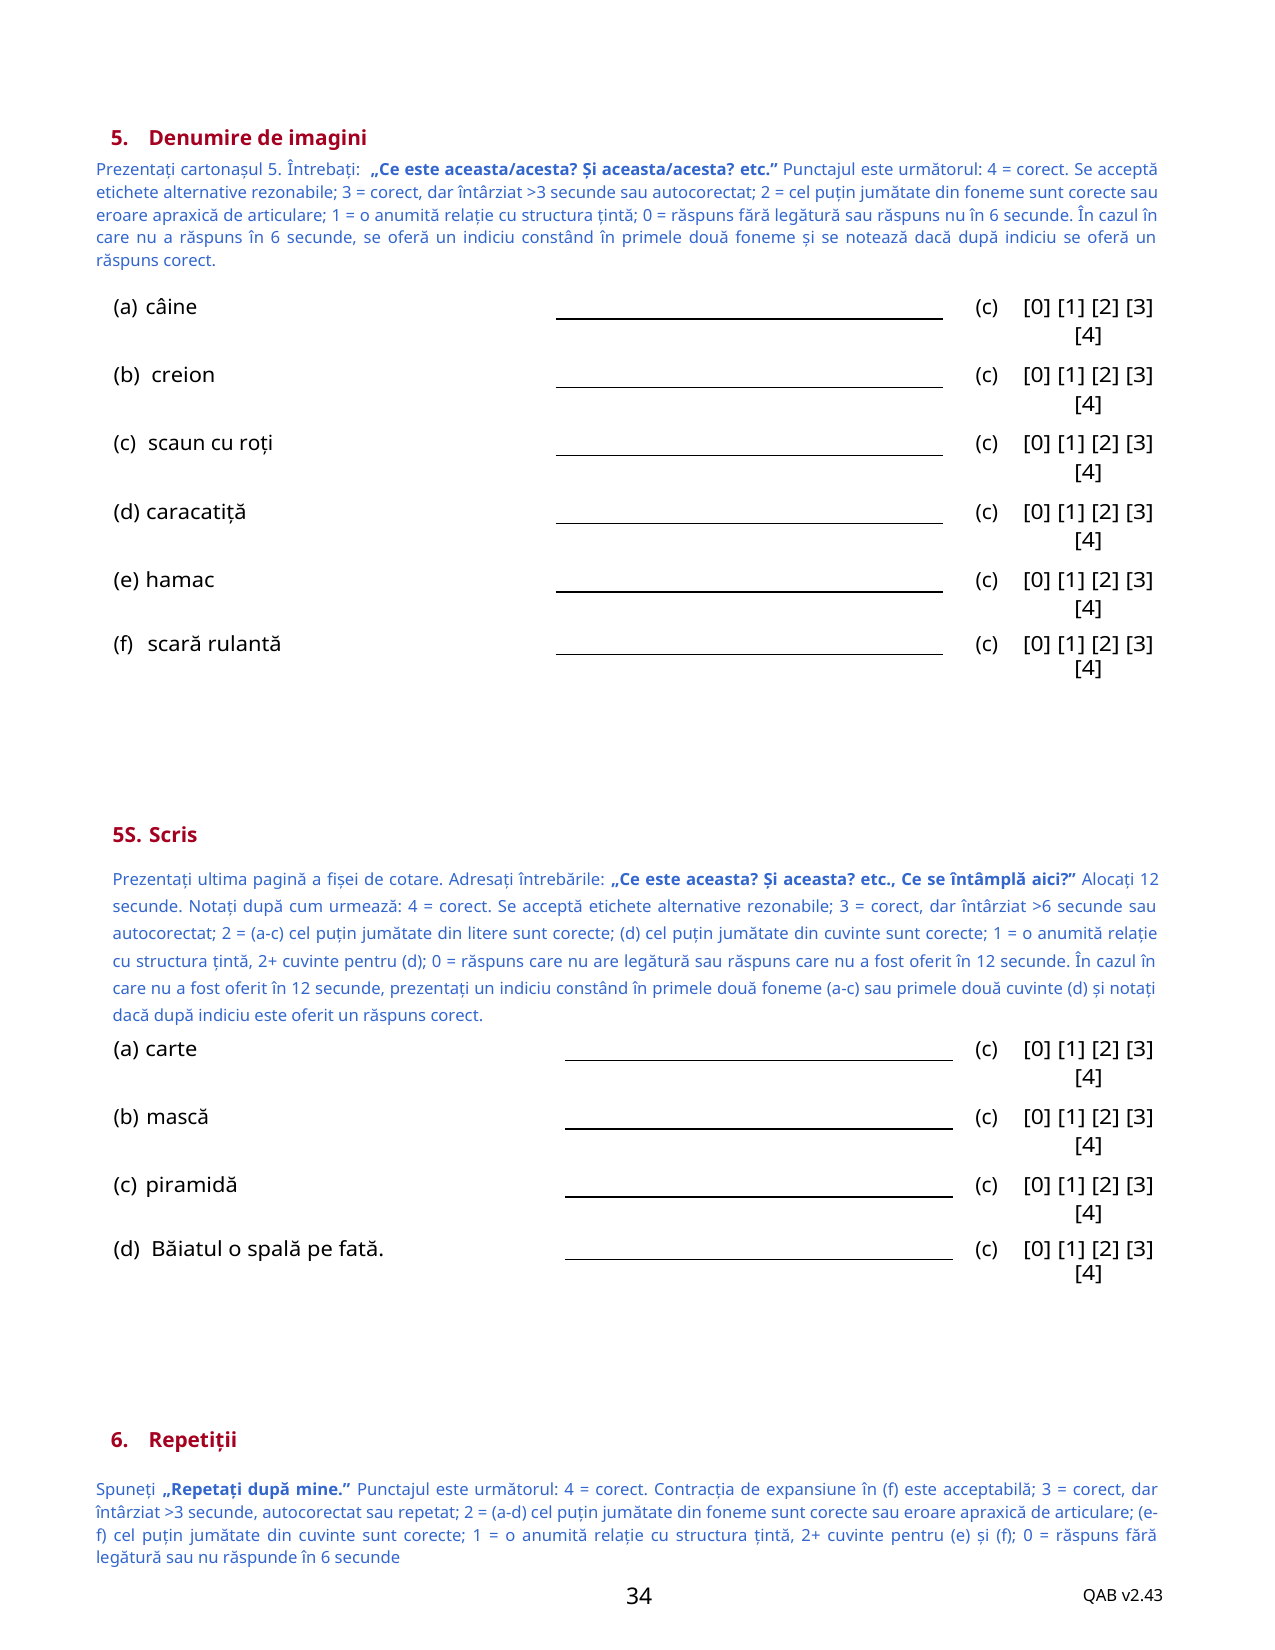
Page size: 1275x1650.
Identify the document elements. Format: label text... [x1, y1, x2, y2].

table_cell (b) mască [108, 1091, 489, 1159]
table_cell [406, 622, 959, 680]
table_cell [0] [1] [2] [3] [4] [1006, 1159, 1168, 1227]
table_header (c) [964, 1031, 1006, 1091]
table_header [489, 1031, 964, 1091]
table_cell [489, 1227, 964, 1285]
table_cell (c) scaun cu roți [108, 417, 406, 485]
table_cell (d) Băiatul o spală pe fată. [108, 1227, 489, 1285]
table_cell (c) piramidă [108, 1159, 489, 1227]
table_cell (c) [964, 1227, 1006, 1285]
table_cell (c) [959, 417, 1006, 485]
table_cell (c) [959, 485, 1006, 554]
table_header [406, 289, 959, 349]
list Denumire de imagini [111, 123, 1149, 152]
table_cell [489, 1091, 964, 1159]
table_cell (f) scară rulantă [108, 622, 406, 680]
table_cell [0] [1] [2] [3] [4] [1006, 554, 1168, 622]
subtitle Repetiții [111, 1425, 1196, 1453]
table_cell [406, 485, 959, 554]
table_header (a) carte [108, 1031, 489, 1091]
table_header (a) câine [108, 289, 406, 349]
table_cell [406, 554, 959, 622]
table_cell [0] [1] [2] [3] [4] [1006, 349, 1168, 417]
table_cell [0] [1] [2] [3] [4] [1006, 1227, 1168, 1285]
table_cell [489, 1159, 964, 1227]
table_cell [0] [1] [2] [3] [4] [1006, 622, 1168, 680]
table_cell (c) [959, 554, 1006, 622]
table_cell (c) [964, 1159, 1006, 1227]
table_header (c) [959, 289, 1006, 349]
text Prezentați cartonașul 5. Întrebați: „Ce este aceasta/acesta? Și aceasta/acesta? etc.” Punctajul este următorul: 4 = corect. Se acceptă etichete alternative rezonabile; 3 = corect, dar întârziat >3 secunde sau autocorectat; 2 = cel puțin jumătate din foneme sunt corecte sau eroare apraxică de articulare; 1 = o anumită relație cu structura țintă; 0 = răspuns fără legătură sau răspuns nu în 6 secunde. În cazul în care nu a răspuns în 6 secunde, se oferă un indiciu constând în primele două foneme și se notează dacă după indiciu se oferă un răspuns corect. [96, 158, 1159, 272]
table_cell (b) creion [108, 349, 406, 417]
table_cell (c) [959, 349, 1006, 417]
table_cell (e) hamac [108, 554, 406, 622]
table_cell [0] [1] [2] [3] [4] [1006, 1091, 1168, 1159]
subtitle 5S. Scris [112, 820, 1196, 848]
table_cell (c) [959, 622, 1006, 680]
text Spuneți „Repetați după mine.” Punctajul este următorul: 4 = corect. Contracția de expansiune în (f) este acceptabilă; 3 = corect, dar întârziat >3 secunde, autocorectat sau repetat; 2 = (a-d) cel puțin jumătate din foneme sunt corecte sau eroare apraxică de articulare; (e-f) cel puțin jumătate din cuvinte sunt corecte; 1 = o anumită relație cu structura țintă, 2+ cuvinte pentru (e) și (f); 0 = răspuns fără legătură sau nu răspunde în 6 secunde [96, 1478, 1159, 1569]
table_cell [406, 417, 959, 485]
table_cell (d) caracatiță [108, 485, 406, 554]
table_header [0] [1] [2] [3] [4] [1006, 1031, 1168, 1091]
table_cell [0] [1] [2] [3] [4] [1006, 417, 1168, 485]
table_cell [0] [1] [2] [3] [4] [1006, 485, 1168, 554]
table_cell (c) [964, 1091, 1006, 1159]
table_header [0] [1] [2] [3] [4] [1006, 289, 1168, 349]
table_cell [406, 349, 959, 417]
text Prezentați ultima pagină a fișei de cotare. Adresați întrebările: „Ce este aceasta? Și aceasta? etc., Ce se întâmplă aici?” Alocați 12 secunde. Notați după cum urmează: 4 = corect. Se acceptă etichete alternative rezonabile; 3 = corect, dar întârziat >6 secunde sau autocorectat; 2 = (a-c) cel puțin jumătate din litere sunt corecte; (d) cel puțin jumătate din cuvinte sunt corecte; 1 = o anumită relație cu structura țintă, 2+ cuvinte pentru (d); 0 = răspuns care nu are legătură sau răspuns care nu a fost oferit în 12 secunde. În cazul în care nu a fost oferit în 12 secunde, prezentați un indiciu constând în primele două foneme (a-c) sau primele două cuvinte (d) și notați dacă după indiciu este oferit un răspuns corect. [112, 868, 1159, 1026]
